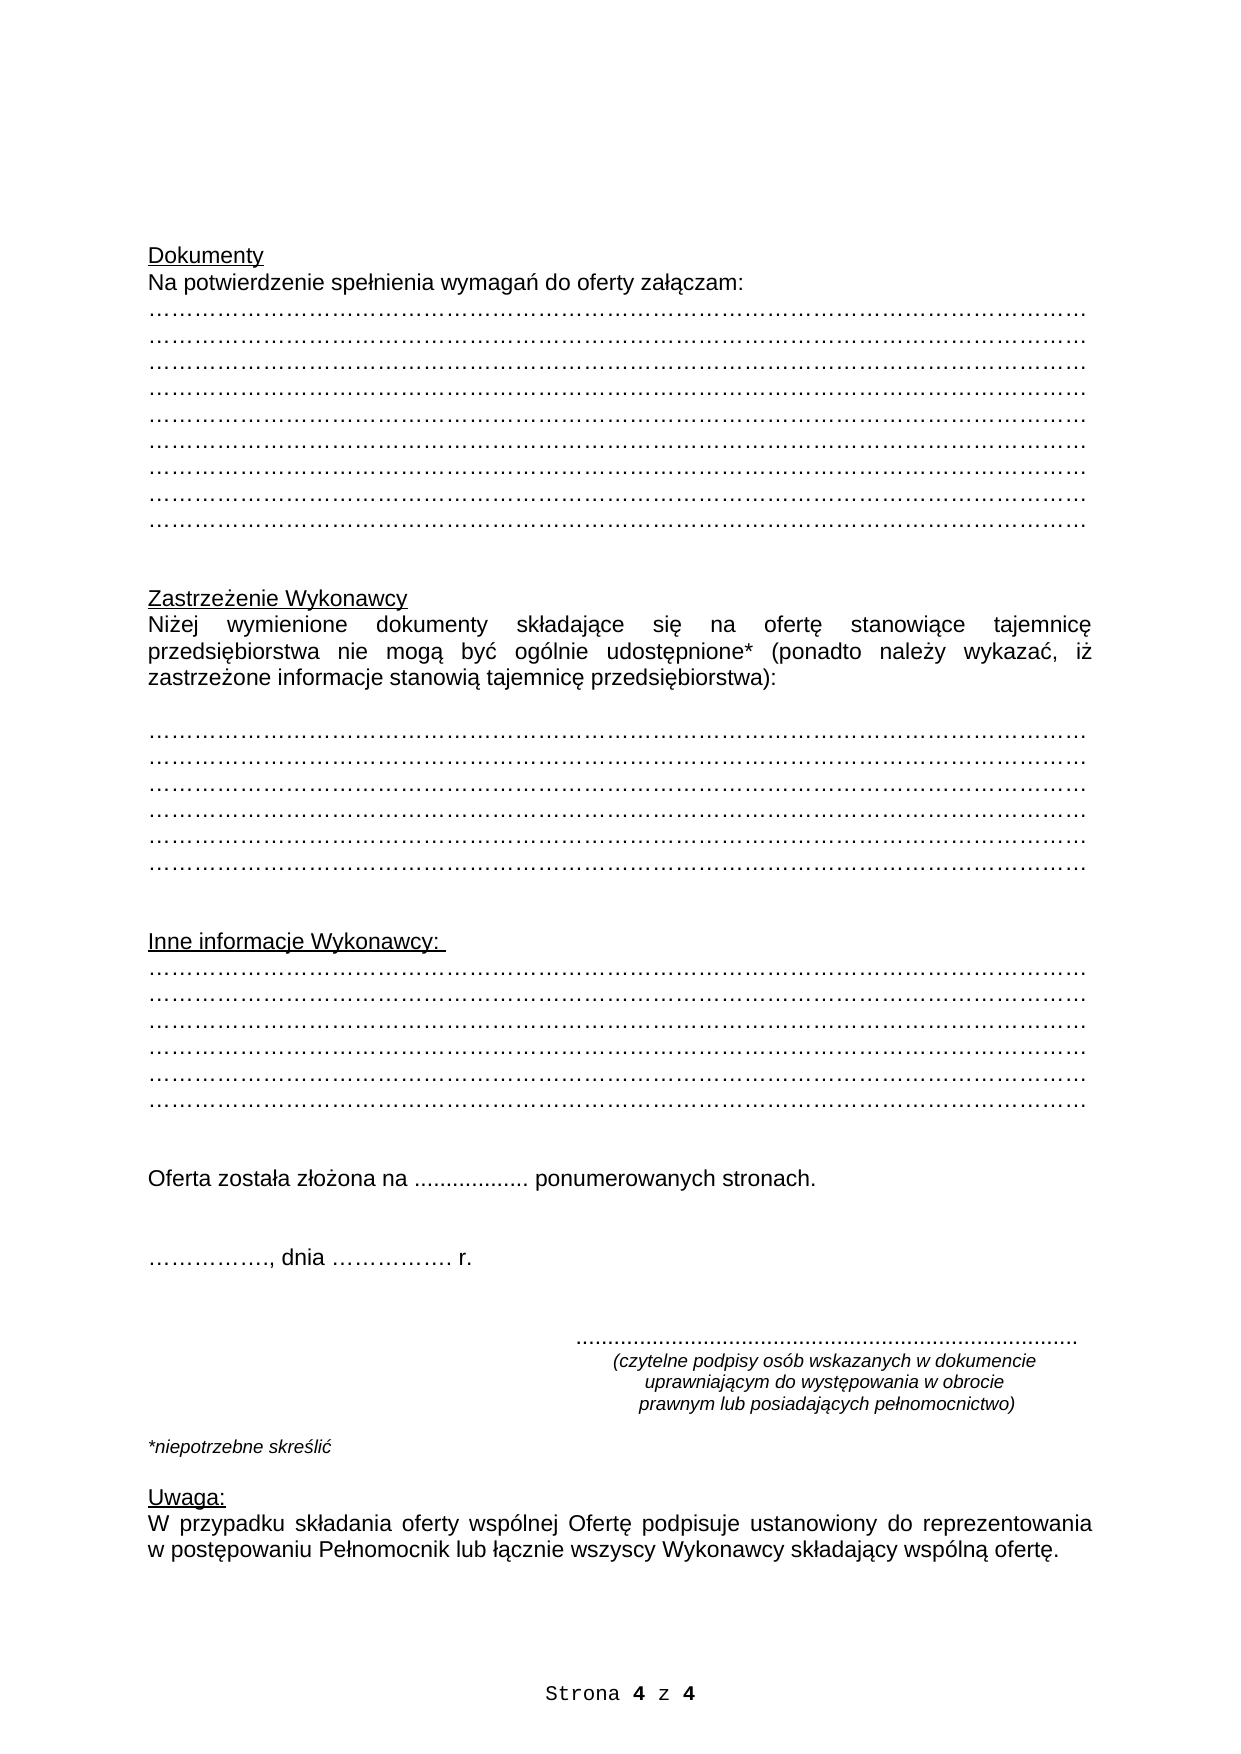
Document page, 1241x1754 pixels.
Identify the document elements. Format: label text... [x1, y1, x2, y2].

text prawnym lub posiadających pełnomocnictwo) [148, 1392, 1092, 1414]
text …………………………………………………………………………………………………………… [148, 401, 1092, 427]
text Uwaga: [148, 1483, 1092, 1510]
text …………………………………………………………………………………………………………… [148, 506, 1092, 532]
text …………………………………………………………………………………………………………… [148, 822, 1092, 849]
text Na potwierdzenie spełnienia wymagań do oferty załączam: [148, 269, 1092, 295]
text …………………………………………………………………………………………………………… [148, 717, 1092, 743]
text W przypadku składania oferty wspólnej Ofertę podpisuje ustanowiony do reprezentowania w postępowaniu Pełnomocnik lub łącznie wszyscy Wykonawcy składający wspólną ofertę. [148, 1510, 1092, 1563]
text …………………………………………………………………………………………………………… [148, 1007, 1092, 1033]
text …………………………………………………………………………………………………………… [148, 796, 1092, 822]
text …………………………………………………………………………………………………………… [148, 743, 1092, 769]
text …………………………………………………………………………………………………………… [148, 980, 1092, 1007]
text …………………………………………………………………………………………………………… [148, 1033, 1092, 1059]
text ……………., dnia ……………. r. [148, 1244, 1092, 1270]
text (czytelne podpisy osób wskazanych w dokumencie [148, 1349, 1092, 1371]
text Oferta została złożona na .................. ponumerowanych stronach. [148, 1165, 1092, 1191]
text …………………………………………………………………………………………………………… [148, 295, 1092, 322]
text …………………………………………………………………………………………………………… [148, 348, 1092, 374]
text …………………………………………………………………………………………………………… [148, 453, 1092, 480]
text …………………………………………………………………………………………………………… [148, 1086, 1092, 1112]
text Inne informacje Wykonawcy: [148, 928, 1092, 954]
text Dokumenty [148, 242, 1092, 269]
text …………………………………………………………………………………………………………… [148, 1059, 1092, 1086]
text Niżej wymienione dokumenty składające się na ofertę stanowiące tajemnicę przedsiębiorstwa nie mogą być ogólnie udostępnione* (ponadto należy wykazać, iż zastrzeżone informacje stanowią tajemnicę przedsiębiorstwa): [148, 611, 1092, 691]
text *niepotrzebne skreślić [148, 1436, 1092, 1457]
text …………………………………………………………………………………………………………… [148, 480, 1092, 506]
text …………………………………………………………………………………………………………… [148, 954, 1092, 980]
text uprawniającym do występowania w obrocie [148, 1371, 1092, 1392]
text …………………………………………………………………………………………………………… [148, 374, 1092, 401]
text …………………………………………………………………………………………………………… [148, 849, 1092, 875]
text …………………………………………………………………………………………………………… [148, 769, 1092, 796]
text Zastrzeżenie Wykonawcy [148, 585, 1092, 611]
text ............................................................................... [148, 1323, 1092, 1349]
text …………………………………………………………………………………………………………… [148, 427, 1092, 453]
text …………………………………………………………………………………………………………… [148, 322, 1092, 348]
